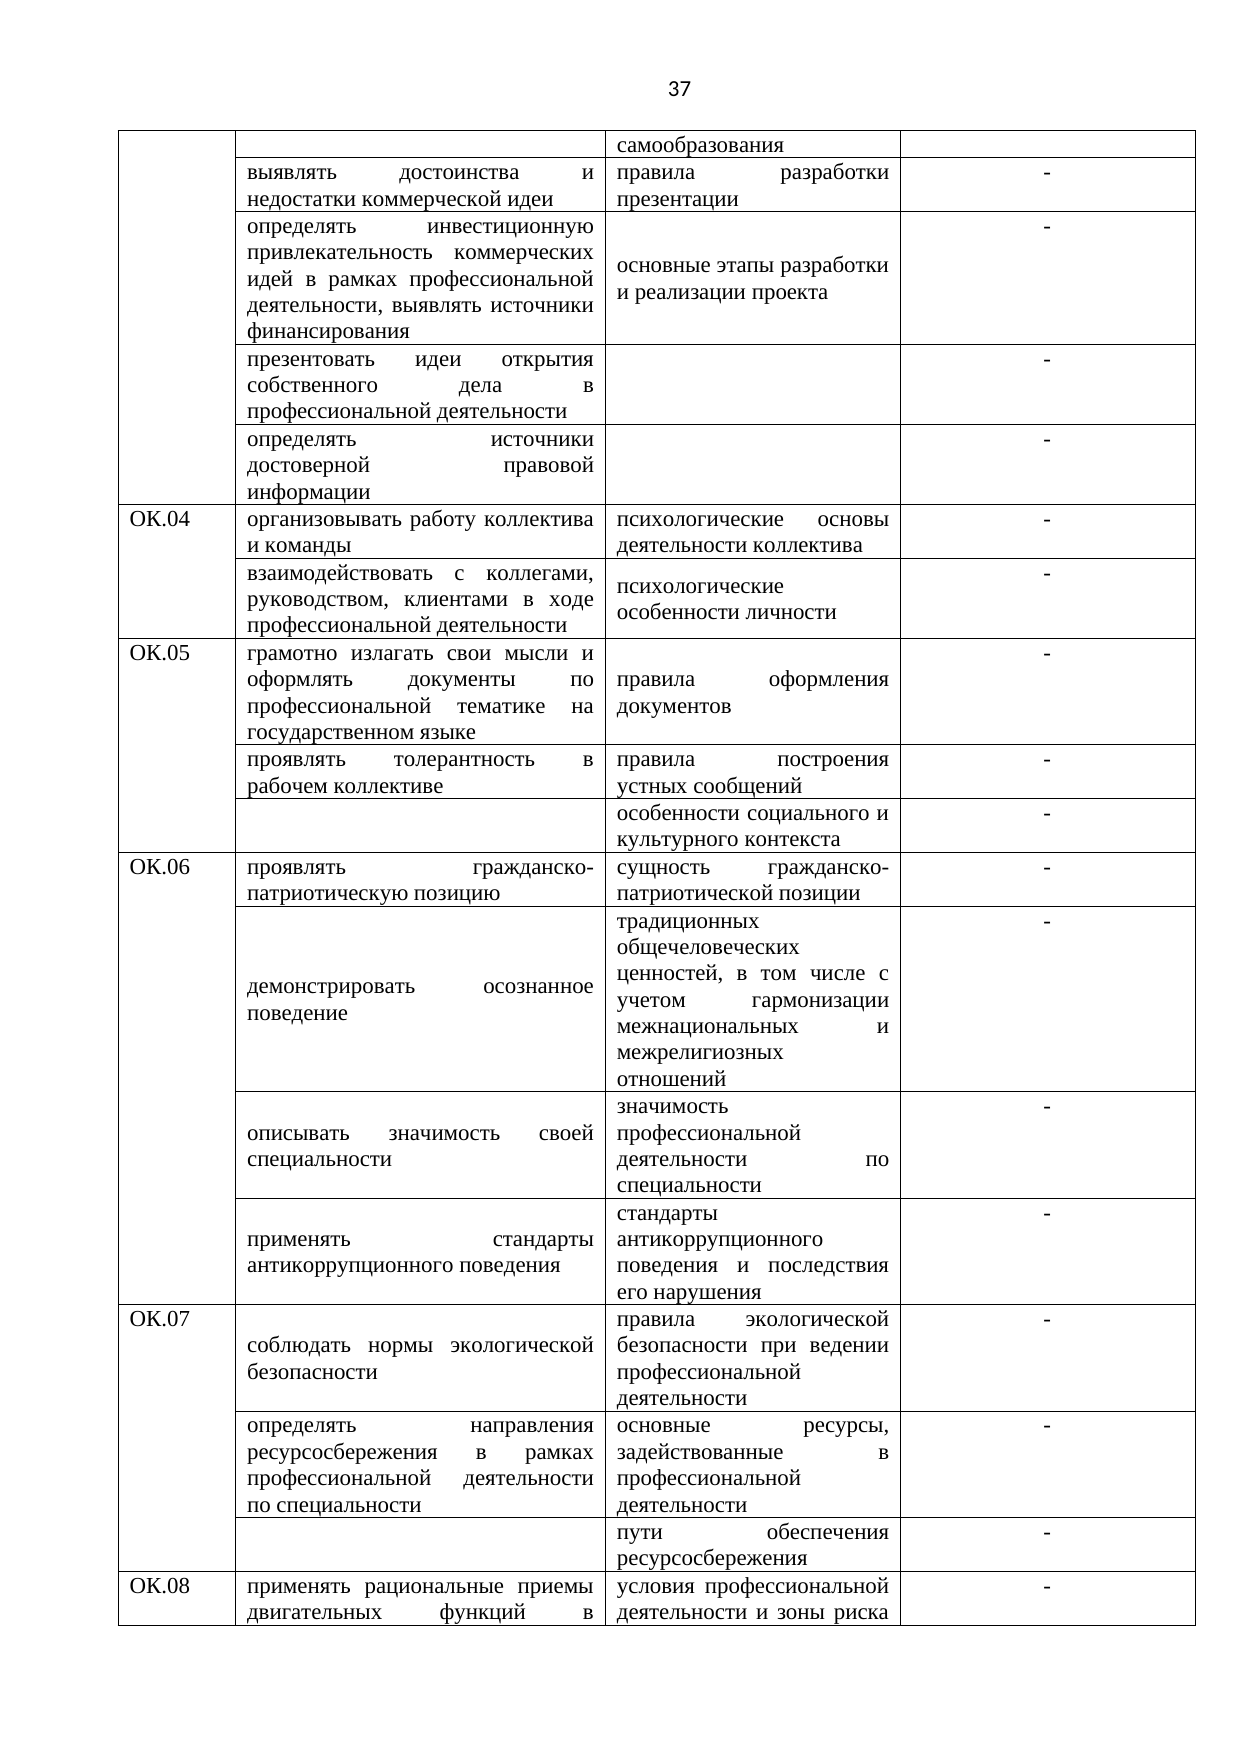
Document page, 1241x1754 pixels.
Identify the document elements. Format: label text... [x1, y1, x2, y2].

table_cell значимость профессиональной деятельности по специальности [606, 1092, 900, 1198]
table_cell основные этапы разработки и реализации проекта [606, 212, 900, 344]
table_cell психологические основы деятельности коллектива [606, 505, 900, 558]
table_cell [236, 799, 605, 852]
table_cell - [901, 131, 1195, 157]
table_cell определять направления ресурсосбережения в рамках профессиональной деятельности по специальности [236, 1412, 605, 1517]
table_cell - [901, 1572, 1195, 1624]
table_cell ОК.07 [119, 1305, 235, 1571]
table_cell - [901, 505, 1195, 558]
table_cell - [901, 745, 1195, 798]
table_cell - [901, 345, 1195, 424]
table_cell - [901, 158, 1195, 211]
table_cell [236, 1518, 605, 1571]
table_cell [236, 131, 605, 157]
table_cell традиционных общечеловеческих ценностей, в том числе с учетом гармонизации межнациональных и межрелигиозных отношений [606, 907, 900, 1091]
table_cell стандарты антикоррупционного поведения и последствия его нарушения [606, 1199, 900, 1304]
table_cell [606, 345, 900, 424]
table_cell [606, 1572, 900, 1624]
table_cell - [901, 1199, 1195, 1304]
table_cell - [901, 907, 1195, 1091]
table_cell правила экологической безопасности при ведении профессиональной деятельности [606, 1305, 900, 1411]
table_cell [606, 425, 900, 504]
table_cell правила разработки презентации [606, 158, 900, 211]
table_cell особенности социального и культурного контекста [606, 799, 900, 852]
table_cell - [901, 1305, 1195, 1411]
table_cell применять стандарты антикоррупционного поведения [236, 1199, 605, 1304]
table_cell соблюдать нормы экологической безопасности [236, 1305, 605, 1411]
table_cell - [901, 1092, 1195, 1198]
table_cell - [901, 639, 1195, 744]
table_cell - [901, 212, 1195, 344]
table_cell правила оформления документов [606, 639, 900, 744]
table_cell правила построения устных сообщений [606, 745, 900, 798]
table_cell описывать значимость своей специальности [236, 1092, 605, 1198]
table_cell ОК.06 [119, 853, 235, 1304]
table_cell демонстрировать осознанное поведение [236, 907, 605, 1091]
table_cell - [901, 425, 1195, 504]
table_cell организовывать работу коллектива и команды [236, 505, 605, 558]
table_cell - [901, 1518, 1195, 1571]
table_cell грамотно излагать свои мысли и оформлять документы по профессиональной тематике на государственном языке [236, 639, 605, 744]
table_cell психологические особенности личности [606, 559, 900, 638]
table_cell проявлять толерантность в рабочем коллективе [236, 745, 605, 798]
table_cell взаимодействовать с коллегами, руководством, клиентами в ходе профессиональной деятельности [236, 559, 605, 638]
table_cell - [901, 853, 1195, 906]
table_cell - [901, 1412, 1195, 1517]
table_cell проявлять гражданско-патриотическую позицию [236, 853, 605, 906]
table_cell - [901, 559, 1195, 638]
table_cell пути обеспечения ресурсосбережения [606, 1518, 900, 1571]
table_cell определять источники достоверной правовой информации [236, 425, 605, 504]
table_cell ОК.05 [119, 639, 235, 852]
table_cell определять инвестиционную привлекательность коммерческих идей в рамках профессиональной деятельности, выявлять источники финансирования [236, 212, 605, 344]
table_cell ОК.08 [119, 1572, 235, 1624]
table_cell ОК.04 [119, 505, 235, 638]
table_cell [606, 131, 900, 157]
table_cell - [901, 799, 1195, 852]
table_cell выявлять достоинства и недостатки коммерческой идеи [236, 158, 605, 211]
table_cell презентовать идеи открытия собственного дела в профессиональной деятельности [236, 345, 605, 424]
table_cell сущность гражданско-патриотической позиции [606, 853, 900, 906]
table_cell основные ресурсы, задействованные в профессиональной деятельности [606, 1412, 900, 1517]
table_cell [236, 1572, 605, 1624]
